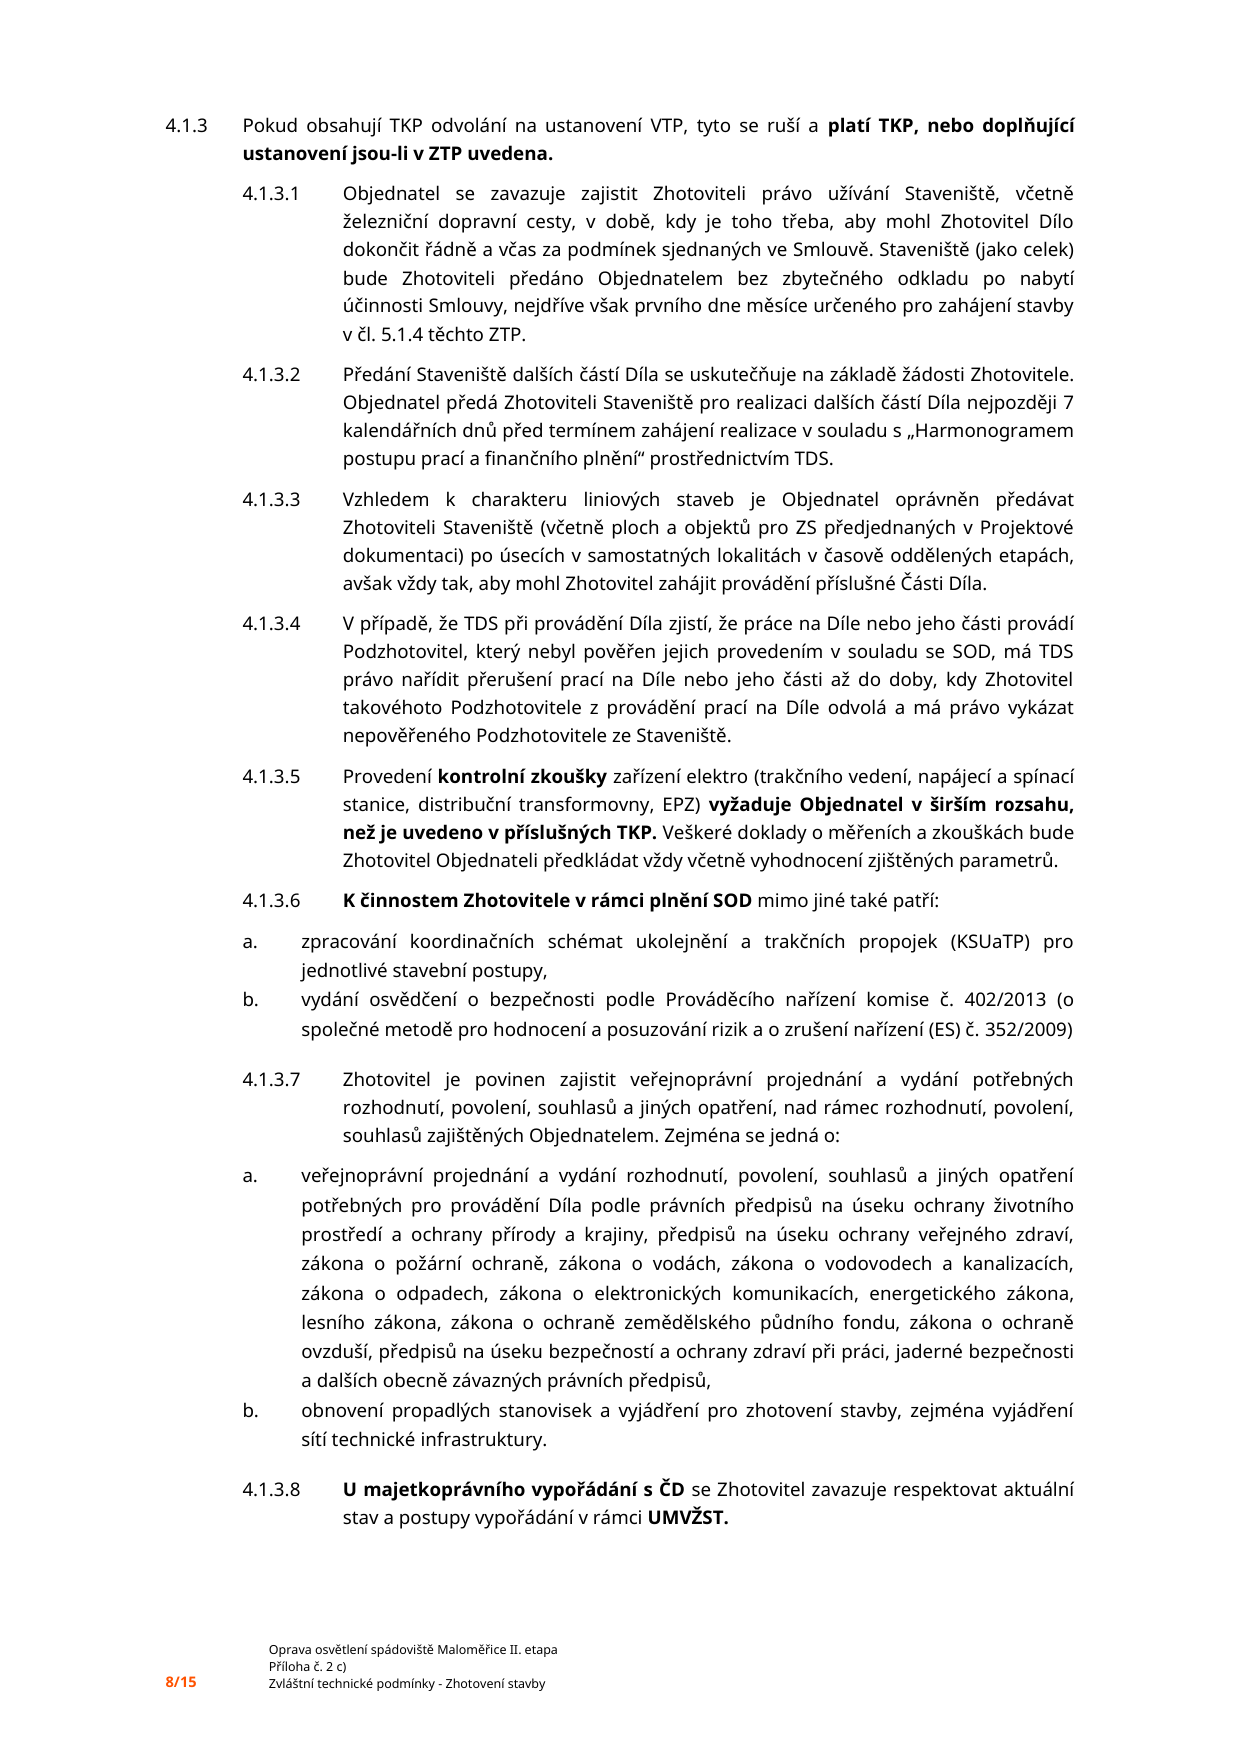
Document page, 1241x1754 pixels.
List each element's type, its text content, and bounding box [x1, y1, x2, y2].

text Vzhledem k charakteru liniových staveb je Objednatel oprávněn předávat Zhotoviteli Staveniště (včetně ploch a objektů pro ZS předjednaných v Projektové dokumentaci) po úsecích v samostatných lokalitách v časově oddělených etapách, avšak vždy tak, aby mohl Zhotovitel zahájit provádění příslušné Části Díla. [242, 486, 1075, 596]
list zpracování koordinačních schémat ukolejnění a trakčních propojek (KSUaTP) pro jednotlivé stavební postupy, [242, 928, 1075, 983]
text Pokud obsahují TKP odvolání na ustanovení VTP, tyto se ruší a platí TKP, nebo doplňující ustanovení jsou-li v ZTP uvedena. [165, 112, 1075, 166]
text Zhotovitel je povinen zajistit veřejnoprávní projednání a vydání potřebných rozhodnutí, povolení, souhlasů a jiných opatření, nad rámec rozhodnutí, povolení, souhlasů zajištěných Objednatelem. Zejména se jedná o: [242, 1066, 1075, 1148]
list obnovení propadlých stanovisek a vyjádření pro zhotovení stavby, zejména vyjádření sítí technické infrastruktury. [242, 1397, 1075, 1452]
text V případě, že TDS při provádění Díla zjistí, že práce na Díle nebo jeho části provádí Podzhotovitel, který nebyl pověřen jejich provedením v souladu se SOD, má TDS právo nařídit přerušení prací na Díle nebo jeho části až do doby, kdy Zhotovitel takovéhoto Podzhotovitele z provádění prací na Díle odvolá a má právo vykázat nepověřeného Podzhotovitele ze Staveniště. [242, 611, 1075, 748]
list veřejnoprávní projednání a vydání rozhodnutí, povolení, souhlasů a jiných opatření potřebných pro provádění Díla podle právních předpisů na úseku ochrany životního prostředí a ochrany přírody a krajiny, předpisů na úseku ochrany veřejného zdraví, zákona o požární ochraně, zákona o vodách, zákona o vodovodech a kanalizacích, zákona o odpadech, zákona o elektronických komunikacích, energetického zákona, lesního zákona, zákona o ochraně zemědělského půdního fondu, zákona o ochraně ovzduší, předpisů na úseku bezpečností a ochrany zdraví při práci, jaderné bezpečnosti a dalších obecně závazných právních předpisů, [242, 1163, 1075, 1393]
text K činnostem Zhotovitele v rámci plnění SOD mimo jiné také patří: [242, 888, 1075, 913]
text Objednatel se zavazuje zajistit Zhotoviteli právo užívání Staveniště, včetně železniční dopravní cesty, v době, kdy je toho třeba, aby mohl Zhotovitel Dílo dokončit řádně a včas za podmínek sjednaných ve Smlouvě. Staveniště (jako celek) bude Zhotoviteli předáno Objednatelem bez zbytečného odkladu po nabytí účinnosti Smlouvy, nejdříve však prvního dne měsíce určeného pro zahájení stavby v čl. 5.1.4 těchto ZTP. [242, 181, 1075, 346]
text U majetkoprávního vypořádání s ČD se Zhotovitel zavazuje respektovat aktuální stav a postupy vypořádání v rámci UMVŽST. [242, 1476, 1075, 1530]
text Provedení kontrolní zkoušky zařízení elektro (trakčního vedení, napájecí a spínací stanice, distribuční transformovny, EPZ) vyžaduje Objednatel v širším rozsahu, než je uvedeno v příslušných TKP. Veškeré doklady o měřeních a zkouškách bude Zhotovitel Objednateli předkládat vždy včetně vyhodnocení zjištěných parametrů. [242, 763, 1075, 873]
list vydání osvědčení o bezpečnosti podle Prováděcího nařízení komise č. 402/2013 (o společné metodě pro hodnocení a posuzování rizik a o zrušení nařízení (ES) č. 352/2009) [242, 987, 1075, 1042]
text Předání Staveniště dalších částí Díla se uskutečňuje na základě žádosti Zhotovitele. Objednatel předá Zhotoviteli Staveniště pro realizaci dalších částí Díla nejpozději 7 kalendářních dnů před termínem zahájení realizace v souladu s „Harmonogramem postupu prací a finančního plnění“ prostřednictvím TDS. [242, 361, 1075, 471]
